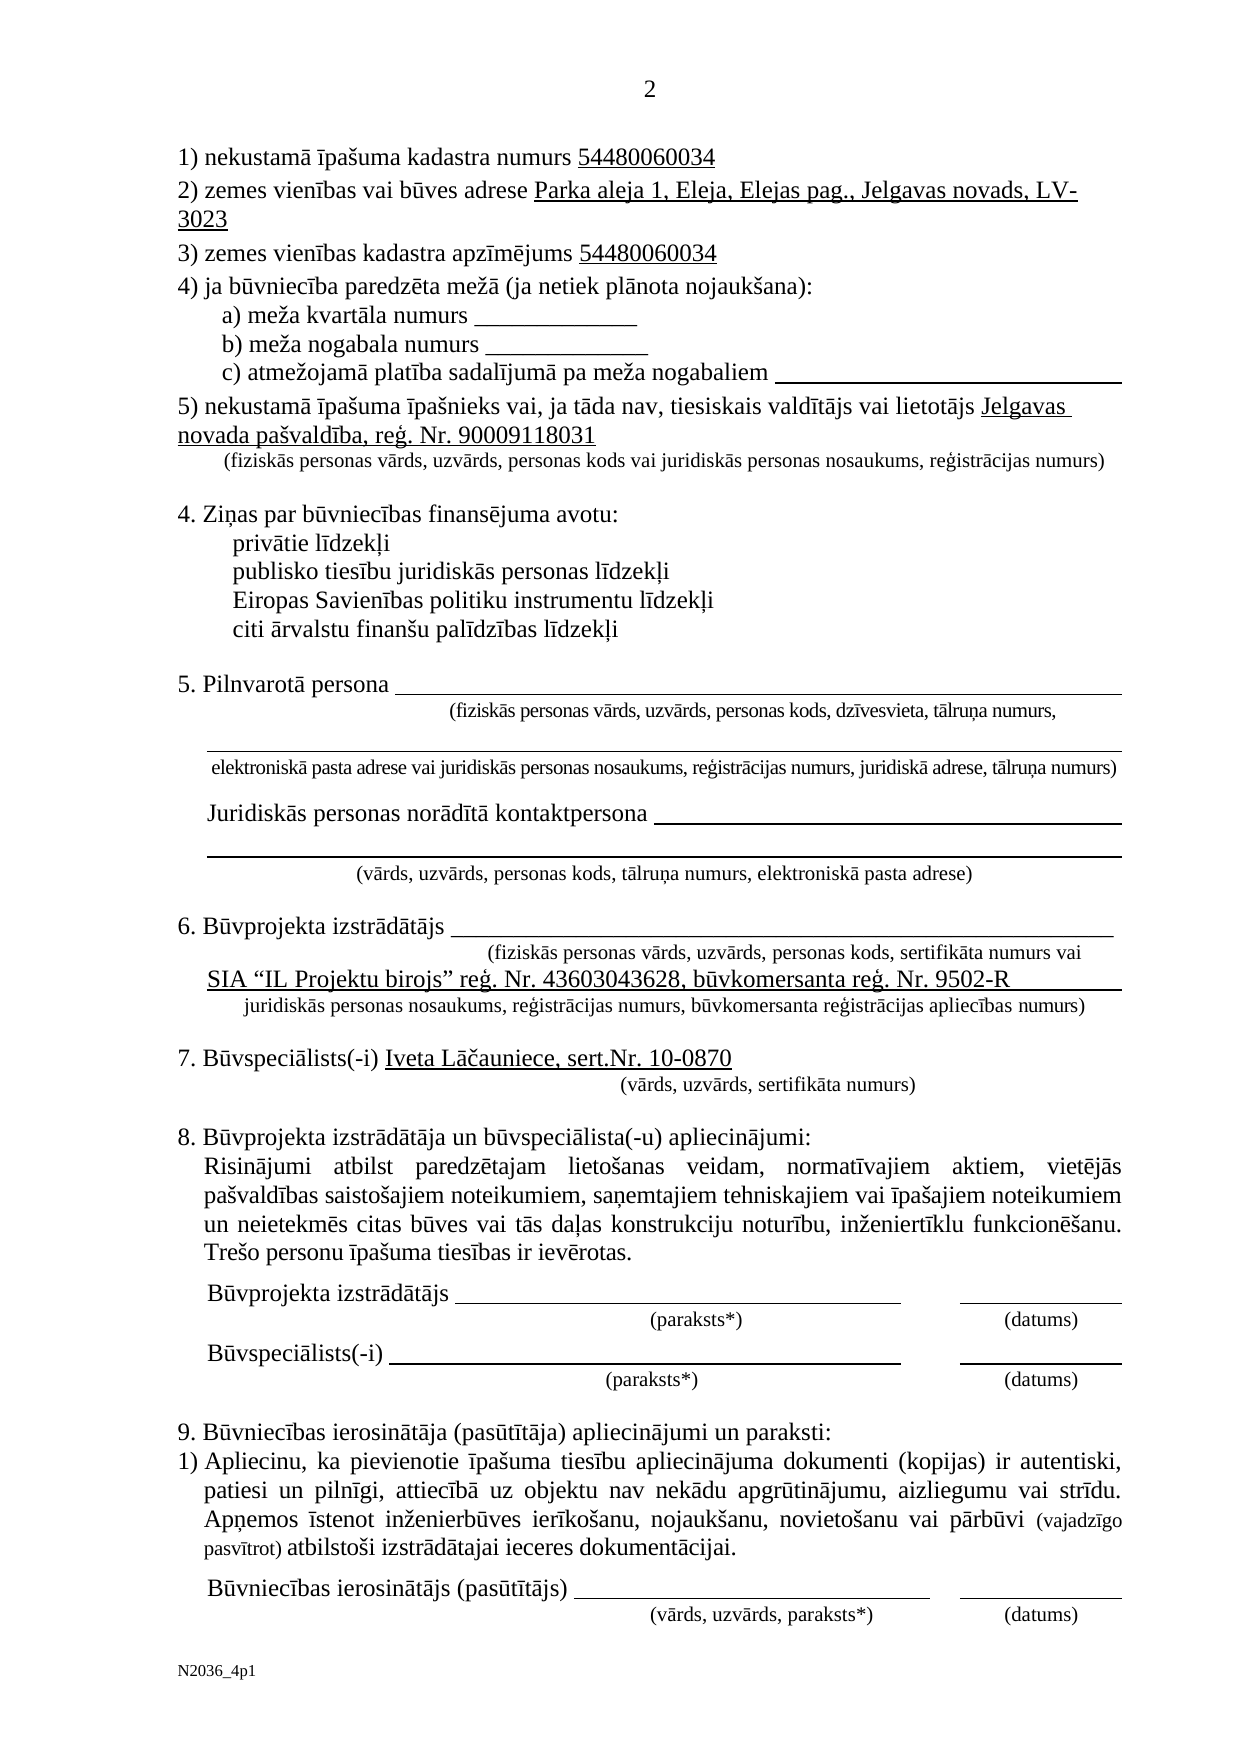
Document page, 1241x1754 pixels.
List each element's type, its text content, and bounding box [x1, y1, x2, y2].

text elektroniskā pasta adrese vai juridiskās personas nosaukums, reģistrācijas numurs, juridiskā adrese, tālruņa numurs) [177, 755, 1122, 779]
text  Eiropas Savienības politiku instrumentu līdzekļi [177, 585, 1122, 614]
text 1) Apliecinu, ka pievienotie īpašuma tiesību apliecinājuma dokumenti (kopijas) ir autentiski, patiesi un pilnīgi, attiecībā uz objektu nav nekādu apgrūtinājumu, aizliegumu vai strīdu. Apņemos īstenot inženierbūves ierīkošanu, nojaukšanu, novietošanu vai pārbūvi (vajadzīgo pasvītrot) atbilstoši izstrādātajai ieceres dokumentācijai. [177, 1446, 1122, 1561]
text 5. Pilnvarotā persona [177, 669, 1122, 698]
text c) atmežojamā platība sadalījumā pa meža nogabaliem [177, 357, 1122, 386]
text Būvniecības ierosinātājs (pasūtītājs) [177, 1573, 1122, 1602]
text 8. Būvprojekta izstrādātāja un būvspeciālista(-u) apliecinājumi: [177, 1122, 1122, 1151]
text 2) zemes vienības vai būves adrese Parka aleja 1, Eleja, Elejas pag., Jelgavas novads, LV-3023 [177, 175, 1122, 233]
text b) meža nogabala numurs _____________ [177, 329, 1122, 357]
text Risinājumi atbilst paredzētajam lietošanas veidam, normatīvajiem aktiem, vietējās pašvaldības saistošajiem noteikumiem, saņemtajiem tehniskajiem vai īpašajiem noteikumiem un neietekmēs citas būves vai tās daļas konstrukciju noturību, inženiertīklu funkcionēšanu. Trešo personu īpašuma tiesības ir ievērotas. [204, 1151, 1122, 1266]
text 7. Būvspeciālists(-i) Iveta Lāčauniece, sert.Nr. 10-0870 [177, 1043, 1122, 1072]
text Būvspeciālists(-i) [177, 1338, 1122, 1367]
text 6. Būvprojekta izstrādātājs _____________________________________________________ [177, 911, 1122, 940]
text (fiziskās personas vārds, uzvārds, personas kods vai juridiskās personas nosaukums, reģistrācijas numurs) [177, 448, 1122, 472]
text a) meža kvartāla numurs _____________ [177, 300, 1122, 329]
text  privātie līdzekļi [177, 528, 1122, 556]
text (vārds, uzvārds, personas kods, tālruņa numurs, elektroniskā pasta adrese) [177, 861, 1122, 885]
text (fiziskās personas vārds, uzvārds, personas kods, sertifikāta numurs vai [177, 940, 1122, 964]
text (fiziskās personas vārds, uzvārds, personas kods, dzīvesvieta, tālruņa numurs, [177, 698, 1122, 722]
text 4. Ziņas par būvniecības finansējuma avotu: [177, 499, 1122, 528]
text 1) nekustamā īpašuma kadastra numurs 54480060034 [177, 142, 1122, 171]
text (paraksts*) (datums) [177, 1367, 1122, 1391]
text (vārds, uzvārds, sertifikāta numurs) [177, 1072, 1122, 1096]
text  citi ārvalstu finanšu palīdzības līdzekļi [177, 614, 1122, 643]
text 5) nekustamā īpašuma īpašnieks vai, ja tāda nav, tiesiskais valdītājs vai lietotājs Jelgavas novada pašvaldība, reģ. Nr. 90009118031 [177, 391, 1122, 448]
text  publisko tiesību juridiskās personas līdzekļi [177, 556, 1122, 585]
text (paraksts*) (datums) [177, 1307, 1122, 1331]
text (vārds, uzvārds, paraksts*) (datums) [177, 1602, 1122, 1626]
text 4) ja būvniecība paredzēta mežā (ja netiek plānota nojaukšana): [177, 271, 1122, 300]
text 9. Būvniecības ierosinātāja (pasūtītāja) apliecinājumi un paraksti: [177, 1417, 1122, 1446]
text juridiskās personas nosaukums, reģistrācijas numurs, būvkomersanta reģistrācijas apliecības numurs) [177, 993, 1122, 1017]
text Būvprojekta izstrādātājs [177, 1278, 1122, 1307]
text 3) zemes vienības kadastra apzīmējums 54480060034 [177, 238, 1122, 266]
text Juridiskās personas norādītā kontaktpersona [177, 798, 1122, 827]
text SIA “IL Projektu birojs” reģ. Nr. 43603043628, būvkomersanta reģ. Nr. 9502-R [177, 964, 1122, 993]
